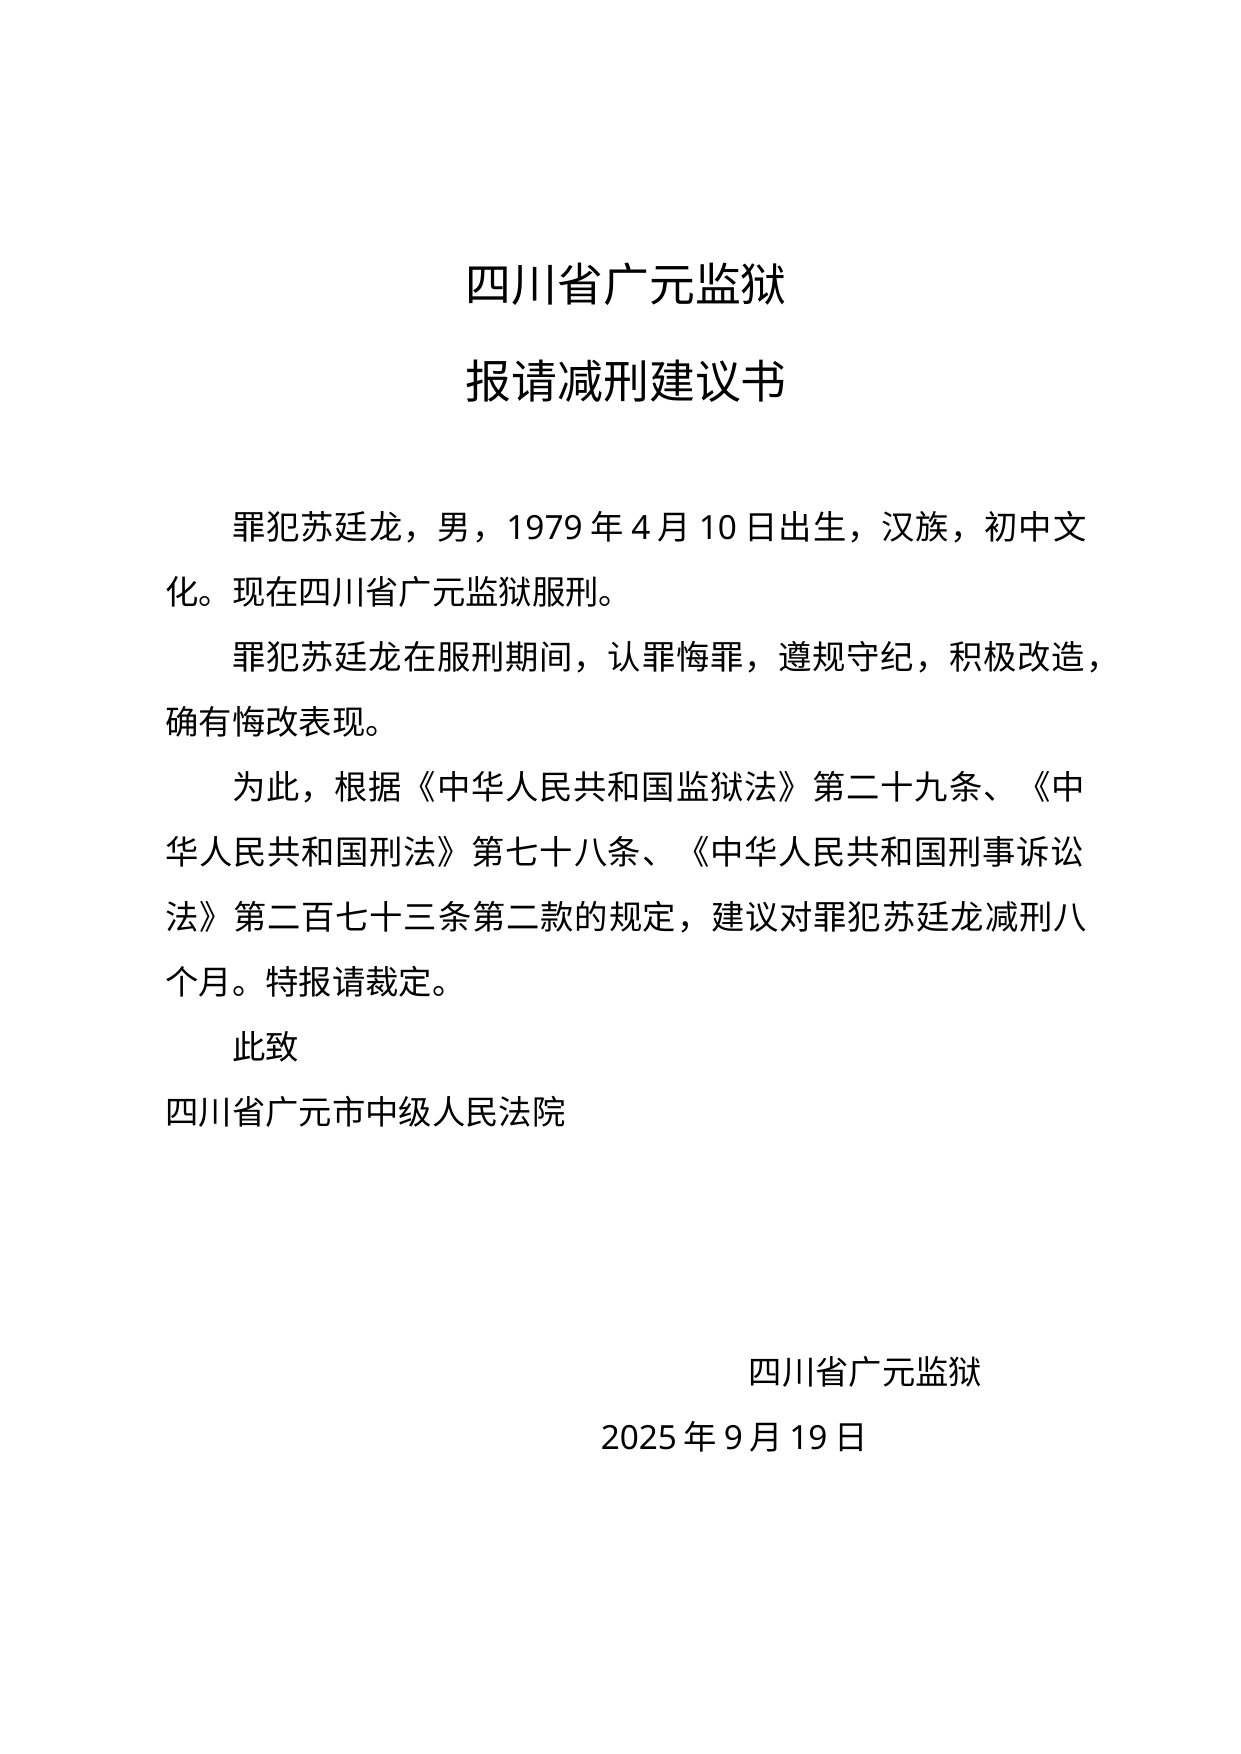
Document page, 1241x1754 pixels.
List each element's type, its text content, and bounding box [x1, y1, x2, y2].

text 报请减刑建议书 [165, 330, 1087, 428]
text 四川省广元监狱 [165, 233, 1087, 330]
text 四川省广元市中级人民法院 [165, 1078, 1087, 1143]
text 罪犯苏廷龙，男，1979年4月10日出生，汉族，初中文化。现在四川省广元监狱服刑。 [165, 493, 1087, 623]
text 罪犯苏廷龙在服刑期间，认罪悔罪，遵规守纪，积极改造，确有悔改表现。 [165, 623, 1087, 753]
text 四川省广元监狱 [165, 1338, 1087, 1403]
text 此致 [165, 1013, 1087, 1078]
text 2025年9月19日 [165, 1403, 999, 1468]
text 为此，根据《中华人民共和国监狱法》第二十九条、《中华人民共和国刑法》第七十八条、《中华人民共和国刑事诉讼法》第二百七十三条第二款的规定，建议对罪犯苏廷龙减刑八个月。特报请裁定。 [165, 753, 1087, 1013]
